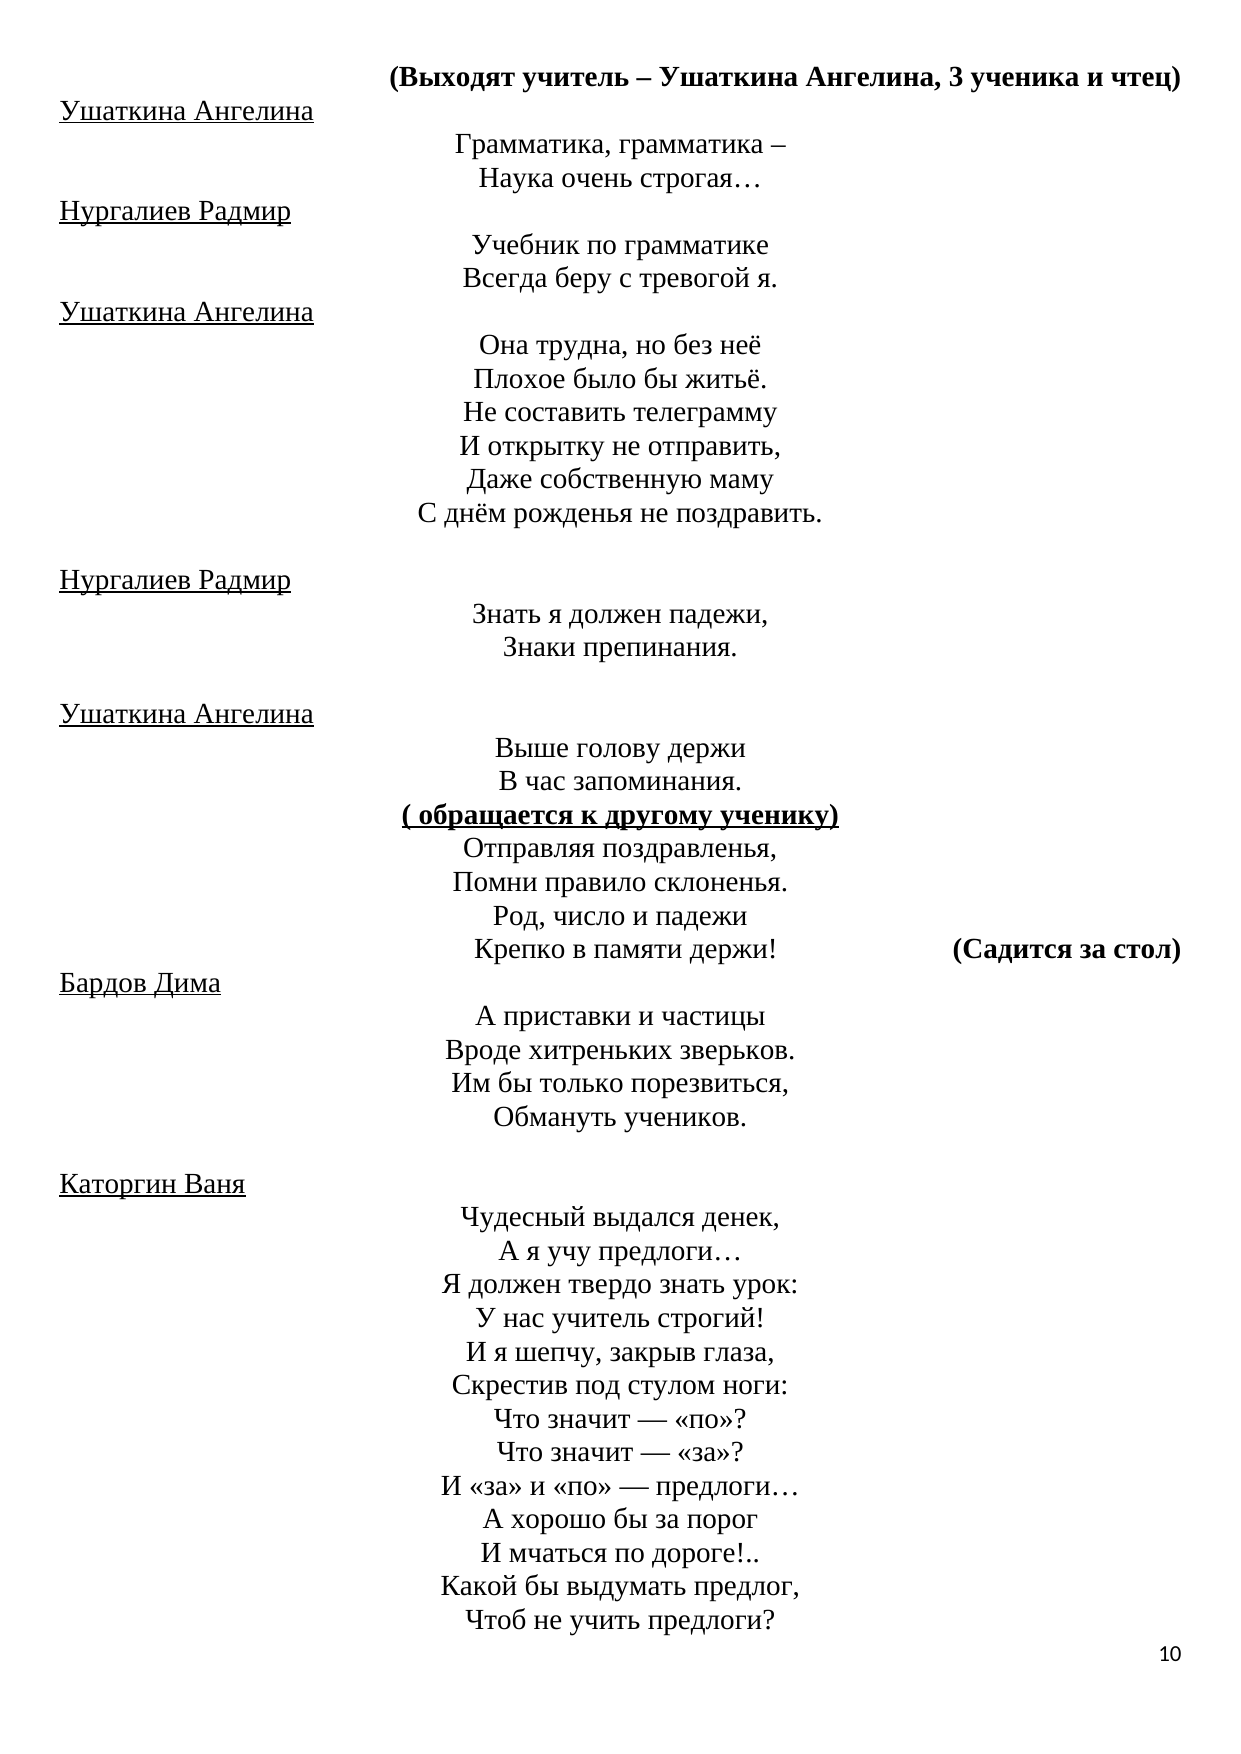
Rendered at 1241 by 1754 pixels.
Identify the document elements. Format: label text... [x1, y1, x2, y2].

text Вроде хитреньких зверьков. [59, 1032, 1181, 1065]
text Им бы только порезвиться, [59, 1065, 1181, 1099]
text С днём рожденья не поздравить. [59, 495, 1181, 529]
text Ушаткина Ангелина [59, 696, 1181, 730]
text Ушаткина Ангелина [59, 294, 1181, 327]
text Отправляя поздравленья, [59, 831, 1181, 864]
text Ушаткина Ангелина [59, 93, 1181, 126]
text Выше голову держи [59, 730, 1181, 763]
text А я учу предлоги… Я должен твердо знать урок: [59, 1233, 1181, 1300]
text Она трудна, но без неё [59, 327, 1181, 361]
text Каторгин Ваня [40, 1166, 1181, 1199]
text Нургалиев Радмир [59, 193, 1181, 227]
text Учебник по грамматике [59, 227, 1181, 260]
text Чудесный выдался денек, [59, 1199, 1181, 1233]
text Бардов Дима [59, 965, 1181, 998]
text Не составить телеграмму [59, 394, 1181, 428]
text Знать я должен падежи, Знаки препинания. [59, 596, 1181, 663]
text В час запоминания. ( обращается к другому ученику) [59, 763, 1181, 831]
text Нургалиев Радмир [59, 562, 1181, 596]
text И открытку не отправить, [59, 428, 1181, 462]
text Грамматика, грамматика – [59, 126, 1181, 160]
text Плохое было бы житьё. [59, 361, 1181, 394]
text Род, число и падежи [59, 898, 1181, 931]
text (Выходят учитель – Ушаткина Ангелина, 3 ученика и чтец) [59, 59, 1181, 93]
text Даже собственную маму [59, 462, 1181, 495]
text А приставки и частицы [59, 998, 1181, 1032]
text Обмануть учеников. [59, 1099, 1181, 1132]
text Крепко в памяти держи! (Садится за стол) [59, 931, 1181, 965]
text Наука очень строгая… [59, 160, 1181, 193]
text У нас учитель строгий! И я шепчу, закрыв глаза, Скрестив под стулом ноги: Что значит — «по»? Что значит — «за»? И «за» и «по» — предлоги… А хорошо бы за порог И мчаться по дороге!.. Какой бы выдумать предлог, Чтоб не учить предлоги? [59, 1300, 1181, 1636]
text Всегда беру с тревогой я. [59, 260, 1181, 294]
text Помни правило склоненья. [59, 864, 1181, 898]
